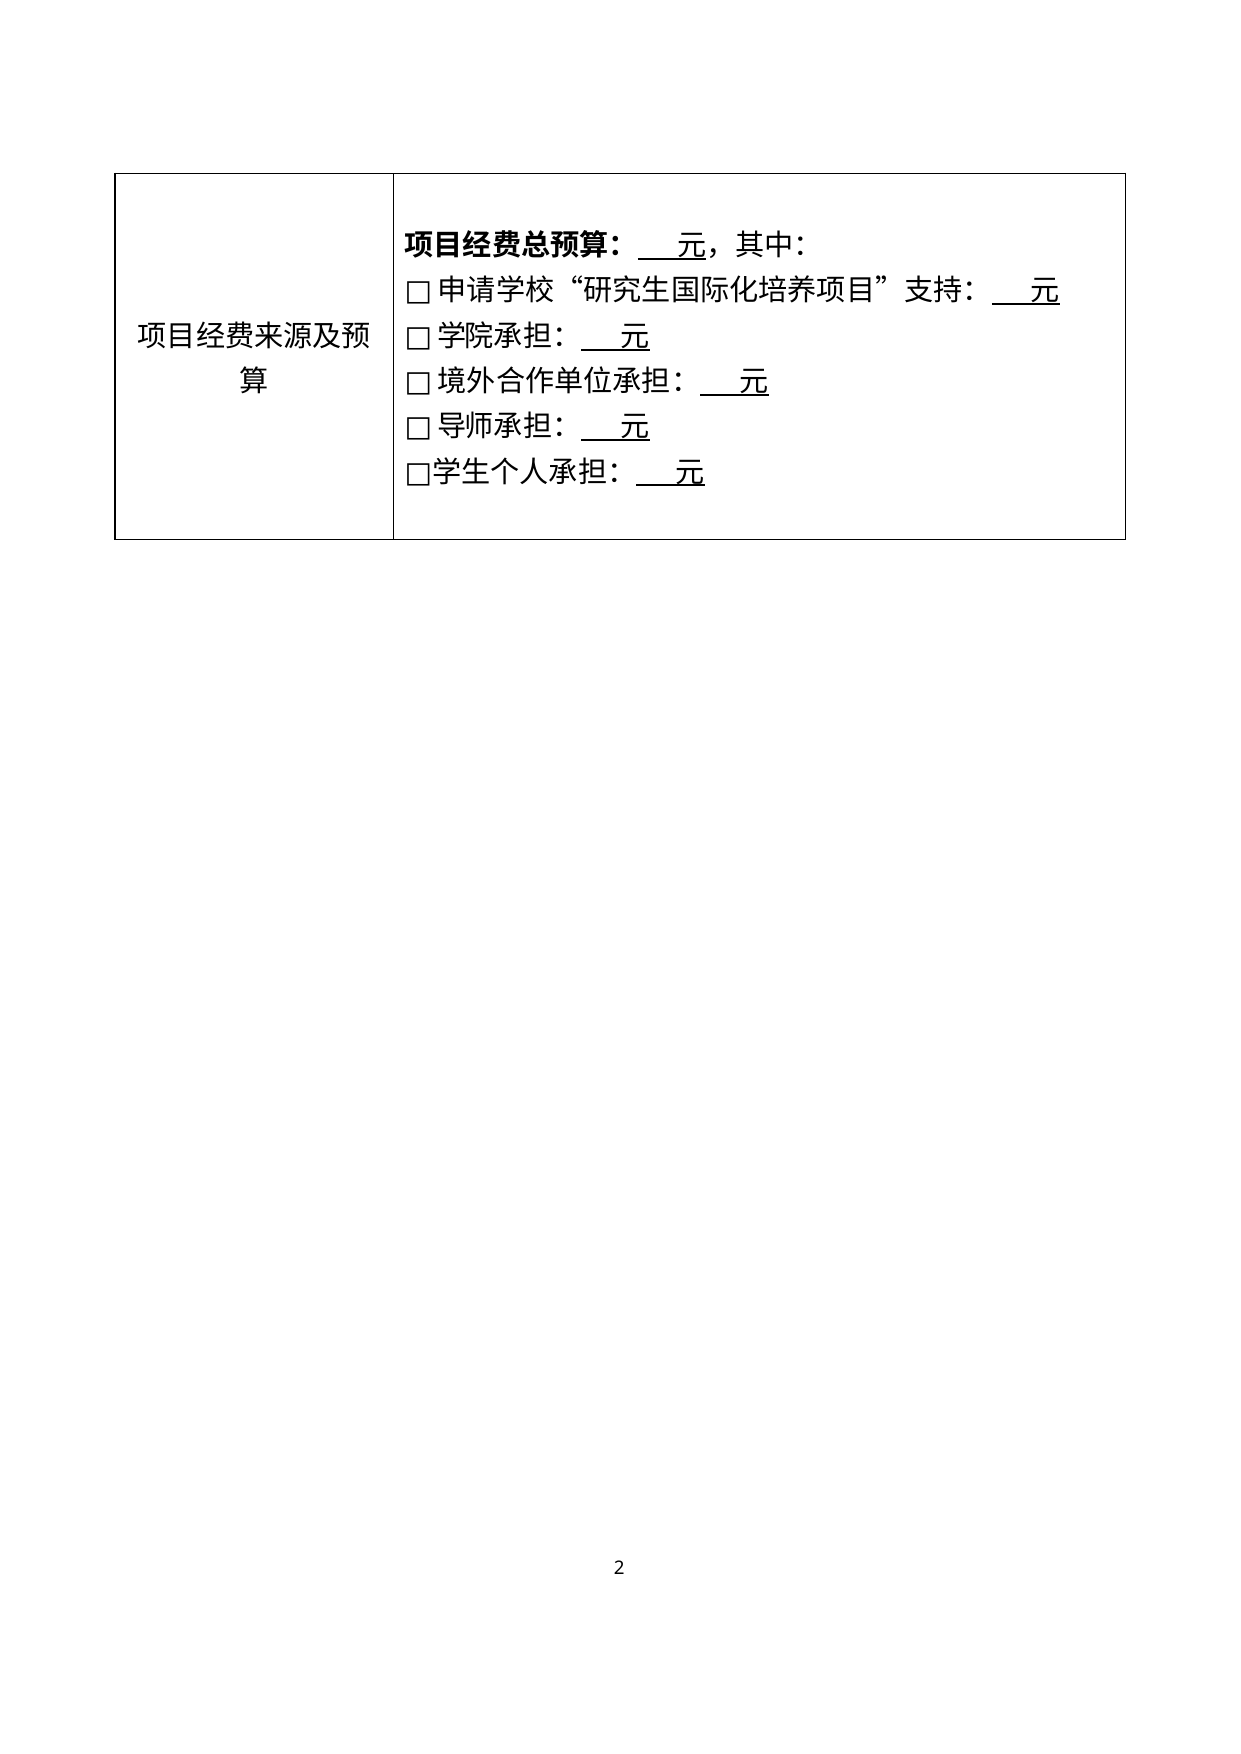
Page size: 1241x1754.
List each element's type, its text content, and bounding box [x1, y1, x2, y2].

table_cell 项目经费来源及预算 [116, 174, 393, 539]
table_cell 项目经费总预算： 元，其中： □ 申请学校“研究生国际化培养项目”支持： 元 □ 学院承担： 元 □ 境外合作单位承担： 元 □ 导师承担： 元 □学生个人承担： 元 [394, 174, 1125, 539]
